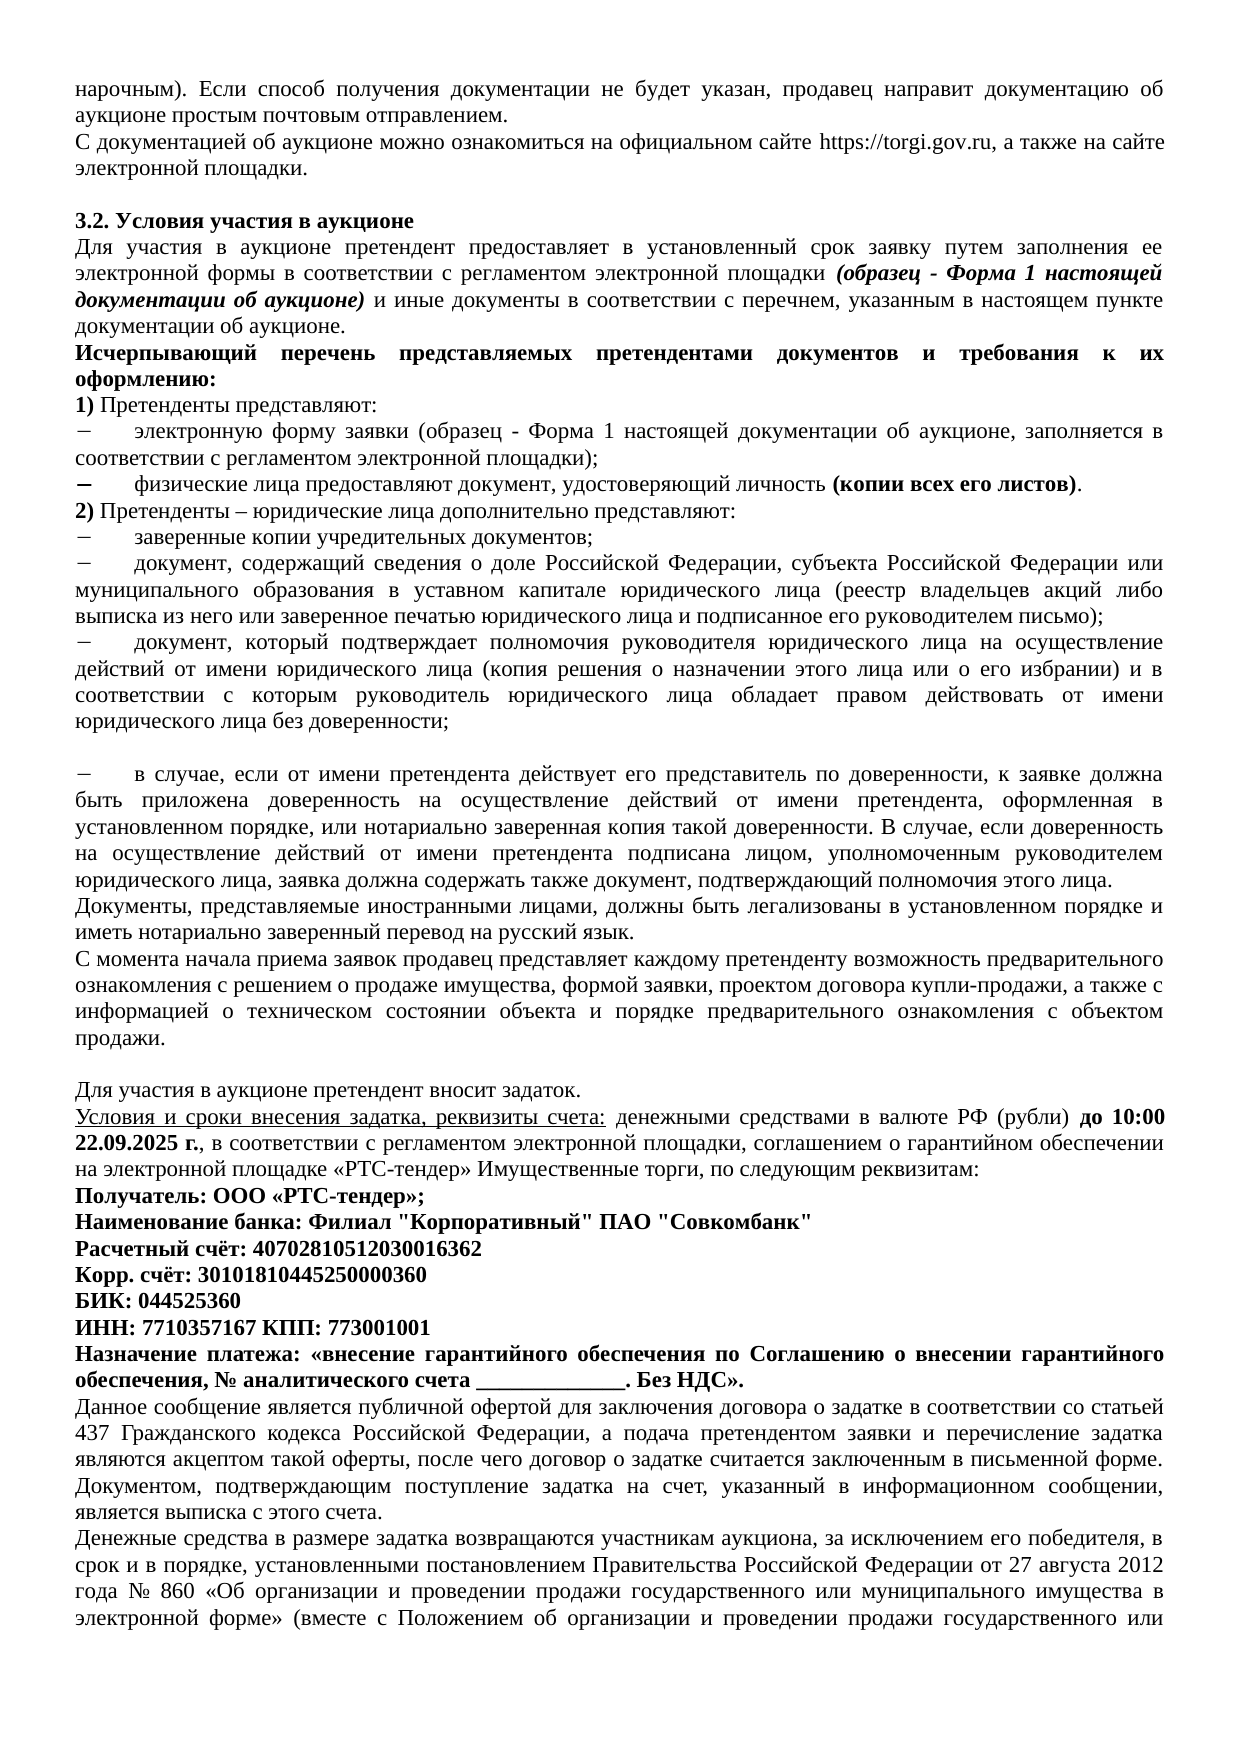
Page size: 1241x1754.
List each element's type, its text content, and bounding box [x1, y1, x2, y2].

text Исчерпывающий перечень представляемых претендентами документов и требования к их оформлению: [75, 338, 1165, 391]
text 3.2. Условия участия в аукционе [75, 207, 1165, 233]
text Корр. счёт: 30101810445250000360 [75, 1261, 1165, 1287]
text С момента начала приема заявок продавец представляет каждому претенденту возможность предварительного ознакомления с решением о продаже имущества, формой заявки, проектом договора купли-продажи, а также с информацией о техническом состоянии объекта и порядке предварительного ознакомления с объектом продажи. [75, 945, 1165, 1050]
text 2) Претенденты – юридические лица дополнительно представляют: [75, 497, 1165, 523]
text Расчетный счёт: 40702810512030016362 [75, 1234, 1165, 1261]
text Для участия в аукционе претендент вносит задаток. [75, 1076, 1165, 1103]
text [75, 1524, 1165, 1630]
text Для участия в аукционе претендент предоставляет в установленный срок заявку путем заполнения ее электронной формы в соответствии с регламентом электронной площадки (образец - Форма 1 настоящей документации об аукционе) и иные документы в соответствии с перечнем, указанным в настоящем пункте документации об аукционе. [75, 233, 1165, 338]
list физические лица предоставляют документ, удостоверяющий личность (копии всех его листов). [75, 470, 1165, 497]
list в случае, если от имени претендента действует его представитель по доверенности, к заявке должна быть приложена доверенность на осуществление действий от имени претендента, оформленная в установленном порядке, или нотариально заверенная копия такой доверенности. В случае, если доверенность на осуществление действий от имени претендента подписана лицом, уполномоченным руководителем юридического лица, заявка должна содержать также документ, подтверждающий полномочия этого лица. [75, 760, 1165, 892]
text Документы, представляемые иностранными лицами, должны быть легализованы в установленном порядке и иметь нотариально заверенный перевод на русский язык. [75, 892, 1165, 945]
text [75, 75, 1165, 128]
text ИНН: 7710357167 КПП: 773001001 [75, 1314, 1165, 1340]
list электронную форму заявки (образец - Форма 1 настоящей документации об аукционе, заполняется в соответствии с регламентом электронной площадки); [75, 418, 1165, 470]
text Назначение платежа: «внесение гарантийного обеспечения по Соглашению о внесении гарантийного обеспечения, № аналитического счета _____________. Без НДС». [75, 1340, 1165, 1393]
text Наименование банка: Филиал "Корпоративный" ПАО "Совкомбанк" [75, 1208, 1165, 1234]
text Условия и сроки внесения задатка, реквизиты счета: денежными средствами в валюте РФ (рубли) до 10:00 22.09.2025 г., в соответствии с регламентом электронной площадки, соглашением о гарантийном обеспечении на электронной площадке «РТС-тендер» Имущественные торги, по следующим реквизитам: [75, 1103, 1165, 1182]
list документ, который подтверждает полномочия руководителя юридического лица на осуществление действий от имени юридического лица (копия решения о назначении этого лица или о его избрании) и в соответствии с которым руководитель юридического лица обладает правом действовать от имени юридического лица без доверенности; [75, 628, 1165, 734]
text БИК: 044525360 [75, 1287, 1165, 1314]
text Получатель: ООО «РТС-тендер»; [75, 1182, 1165, 1208]
list заверенные копии учредительных документов; [75, 523, 1165, 549]
list документ, содержащий сведения о доле Российской Федерации, субъекта Российской Федерации или муниципального образования в уставном капитале юридического лица (реестр владельцев акций либо выписка из него или заверенное печатью юридического лица и подписанное его руководителем письмо); [75, 549, 1165, 628]
text 1) Претенденты представляют: [75, 391, 1165, 418]
text С документацией об аукционе можно ознакомиться на официальном сайте https://torgi.gov.ru, а также на сайте электронной площадки. [75, 128, 1165, 180]
text Данное сообщение является публичной офертой для заключения договора о задатке в соответствии со статьей 437 Гражданского кодекса Российской Федерации, а подача претендентом заявки и перечисление задатка являются акцептом такой оферты, после чего договор о задатке считается заключенным в письменной форме. Документом, подтверждающим поступление задатка на счет, указанный в информационном сообщении, является выписка с этого счета. [75, 1393, 1165, 1524]
